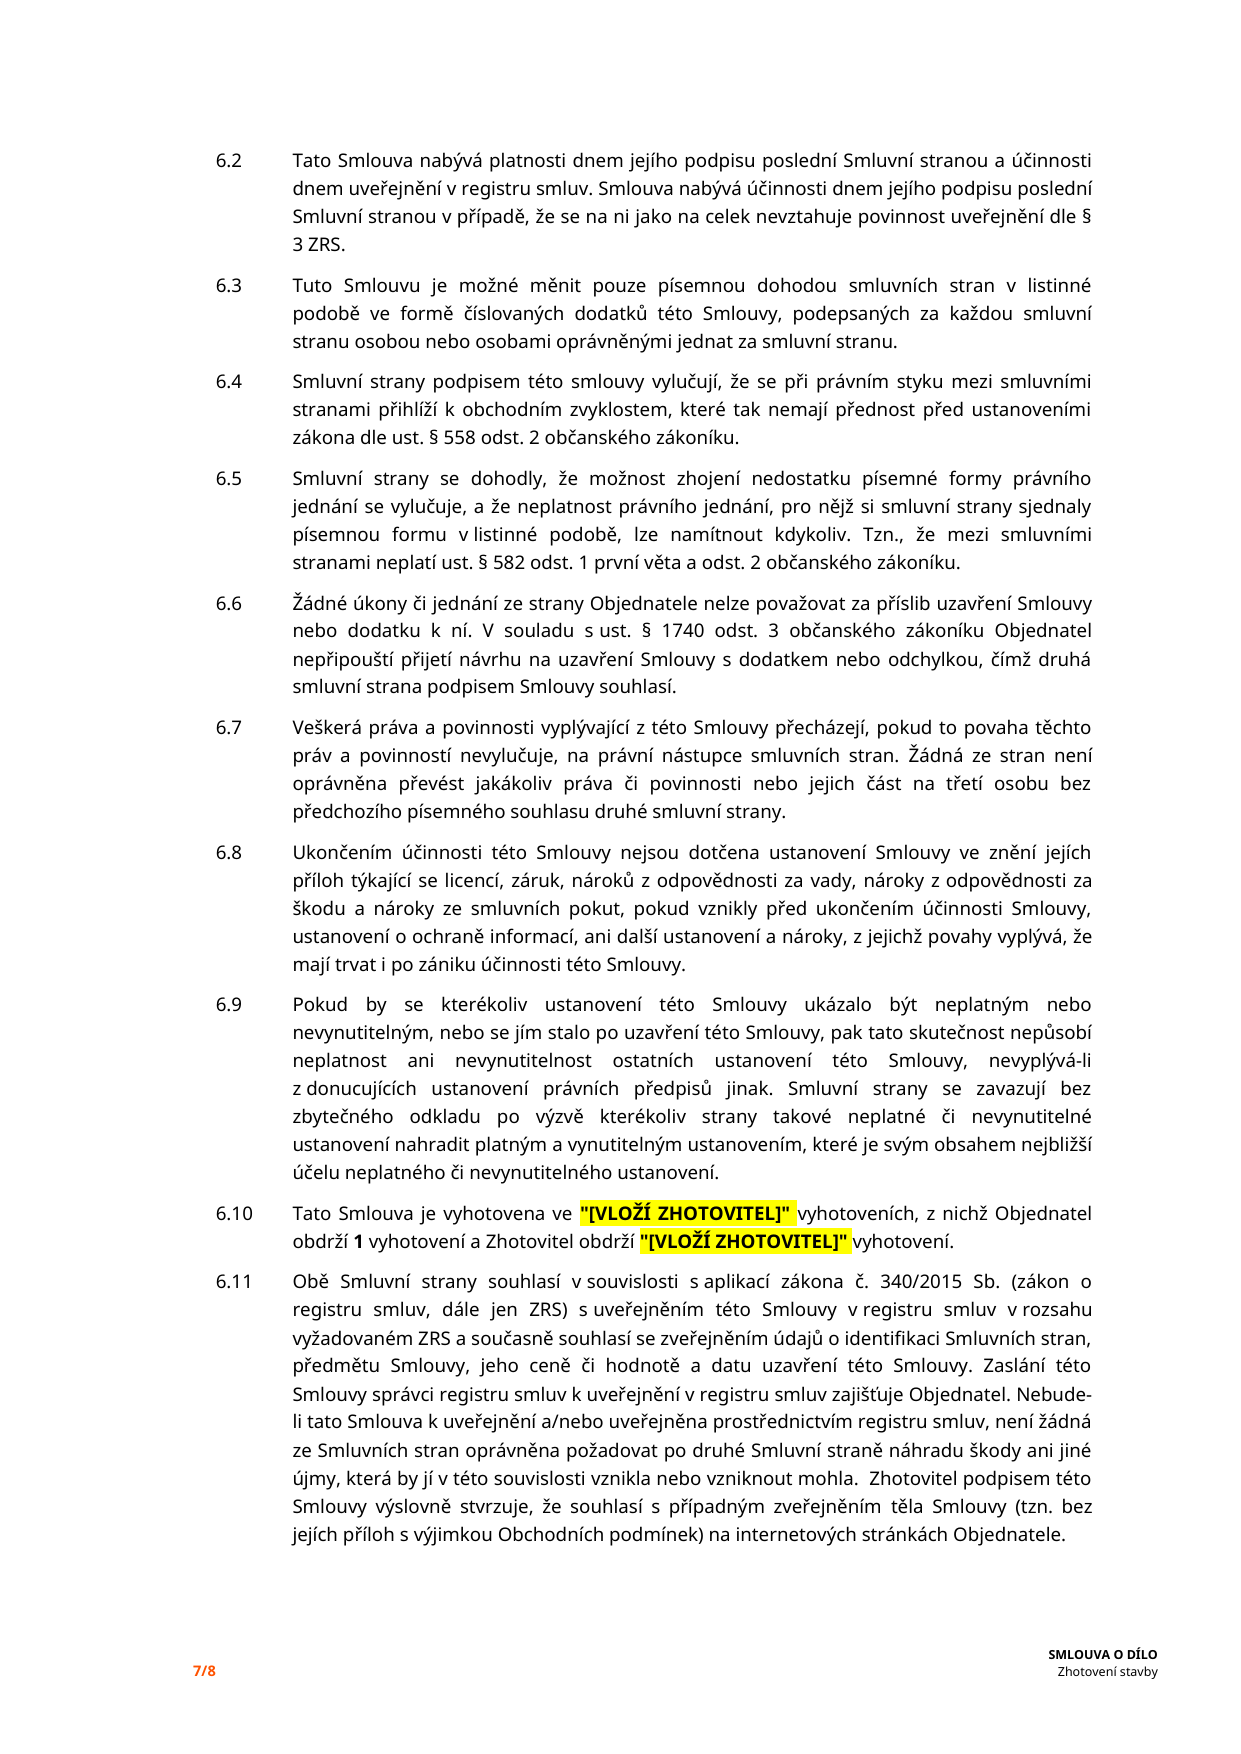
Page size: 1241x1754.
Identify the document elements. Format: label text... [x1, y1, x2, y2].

text Tuto Smlouvu je možné měnit pouze písemnou dohodou smluvních stran v listinné podobě ve formě číslovaných dodatků této Smlouvy, podepsaných za každou smluvní stranu osobou nebo osobami oprávněnými jednat za smluvní stranu. [216, 272, 1093, 354]
text Ukončením účinnosti této Smlouvy nejsou dotčena ustanovení Smlouvy ve znění jejích příloh týkající se licencí, záruk, nároků z odpovědnosti za vady, nároky z odpovědnosti za škodu a nároky ze smluvních pokut, pokud vznikly před ukončením účinnosti Smlouvy, ustanovení o ochraně informací, ani další ustanovení a nároky, z jejichž povahy vyplývá, že mají trvat i po zániku účinnosti této Smlouvy. [216, 839, 1093, 977]
text Obě Smluvní strany souhlasí v souvislosti s aplikací zákona č. 340/2015 Sb. (zákon o registru smluv, dále jen ZRS) s uveřejněním této Smlouvy v registru smluv v rozsahu vyžadovaném ZRS a současně souhlasí se zveřejněním údajů o identifikaci Smluvních stran, předmětu Smlouvy, jeho ceně či hodnotě a datu uzavření této Smlouvy. Zaslání této Smlouvy správci registru smluv k uveřejnění v registru smluv zajišťuje Objednatel. Nebude-li tato Smlouva k uveřejnění a/nebo uveřejněna prostřednictvím registru smluv, není žádná ze Smluvních stran oprávněna požadovat po druhé Smluvní straně náhradu škody ani jiné újmy, která by jí v této souvislosti vznikla nebo vzniknout mohla. Zhotovitel podpisem této Smlouvy výslovně stvrzuje, že souhlasí s případným zveřejněním těla Smlouvy (tzn. bez jejích příloh s výjimkou Obchodních podmínek) na internetových stránkách Objednatele. [216, 1269, 1093, 1546]
text Smluvní strany podpisem této smlouvy vylučují, že se při právním styku mezi smluvními stranami přihlíží k obchodním zvyklostem, které tak nemají přednost před ustanoveními zákona dle ust. § 558 odst. 2 občanského zákoníku. [216, 369, 1093, 450]
text Veškerá práva a povinnosti vyplývající z této Smlouvy přecházejí, pokud to povaha těchto práv a povinností nevylučuje, na právní nástupce smluvních stran. Žádná ze stran není oprávněna převést jakákoliv práva či povinnosti nebo jejich část na třetí osobu bez předchozího písemného souhlasu druhé smluvní strany. [216, 714, 1093, 824]
text Tato Smlouva nabývá platnosti dnem jejího podpisu poslední Smluvní stranou a účinnosti dnem uveřejnění v registru smluv. Smlouva nabývá účinnosti dnem jejího podpisu poslední Smluvní stranou v případě, že se na ni jako na celek nevztahuje povinnost uveřejnění dle § 3 ZRS. [216, 147, 1093, 257]
text Žádné úkony či jednání ze strany Objednatele nelze považovat za příslib uzavření Smlouvy nebo dodatku k ní. V souladu s ust. § 1740 odst. 3 občanského zákoníku Objednatel nepřipouští přijetí návrhu na uzavření Smlouvy s dodatkem nebo odchylkou, čímž druhá smluvní strana podpisem Smlouvy souhlasí. [216, 590, 1093, 699]
text Tato Smlouva je vyhotovena ve vyhotoveních, z nichž Objednatel obdrží 1 vyhotovení a Zhotovitel obdrží vyhotovení. [216, 1200, 1093, 1254]
text Pokud by se kterékoliv ustanovení této Smlouvy ukázalo být neplatným nebo nevynutitelným, nebo se jím stalo po uzavření této Smlouvy, pak tato skutečnost nepůsobí neplatnost ani nevynutitelnost ostatních ustanovení této Smlouvy, nevyplývá-li z donucujících ustanovení právních předpisů jinak. Smluvní strany se zavazují bez zbytečného odkladu po výzvě kterékoliv strany takové neplatné či nevynutitelné ustanovení nahradit platným a vynutitelným ustanovením, které je svým obsahem nejbližší účelu neplatného či nevynutitelného ustanovení. [216, 992, 1093, 1185]
text Smluvní strany se dohodly, že možnost zhojení nedostatku písemné formy právního jednání se vylučuje, a že neplatnost právního jednání, pro nějž si smluvní strany sjednaly písemnou formu v listinné podobě, lze namítnout kdykoliv. Tzn., že mezi smluvními stranami neplatí ust. § 582 odst. 1 první věta a odst. 2 občanského zákoníku. [216, 465, 1093, 575]
